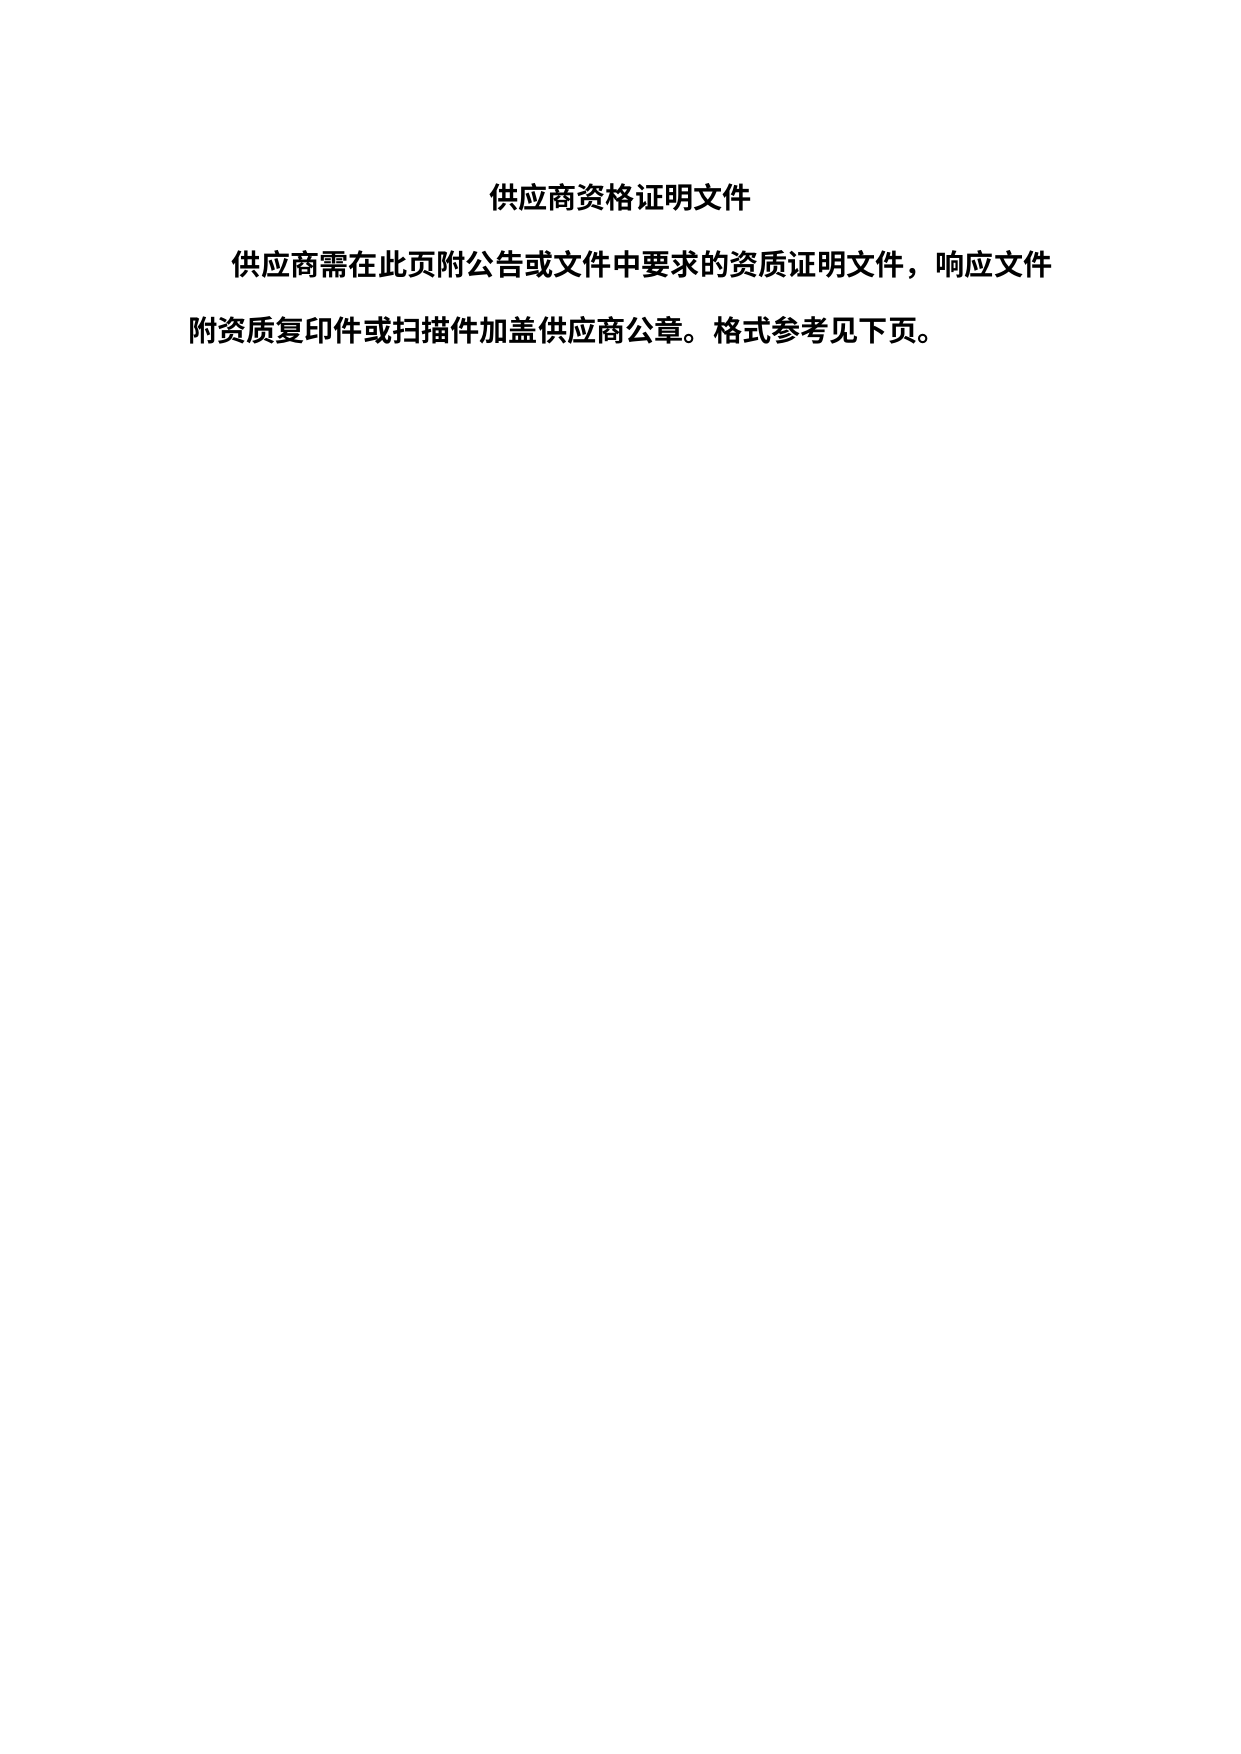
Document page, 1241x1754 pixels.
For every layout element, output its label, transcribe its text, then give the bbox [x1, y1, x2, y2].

text 供应商需在此页附公告或文件中要求的资质证明文件，响应文件附资质复印件或扫描件加盖供应商公章。格式参考见下页。 [188, 229, 1052, 362]
text 供应商资格证明文件 [188, 162, 1052, 229]
